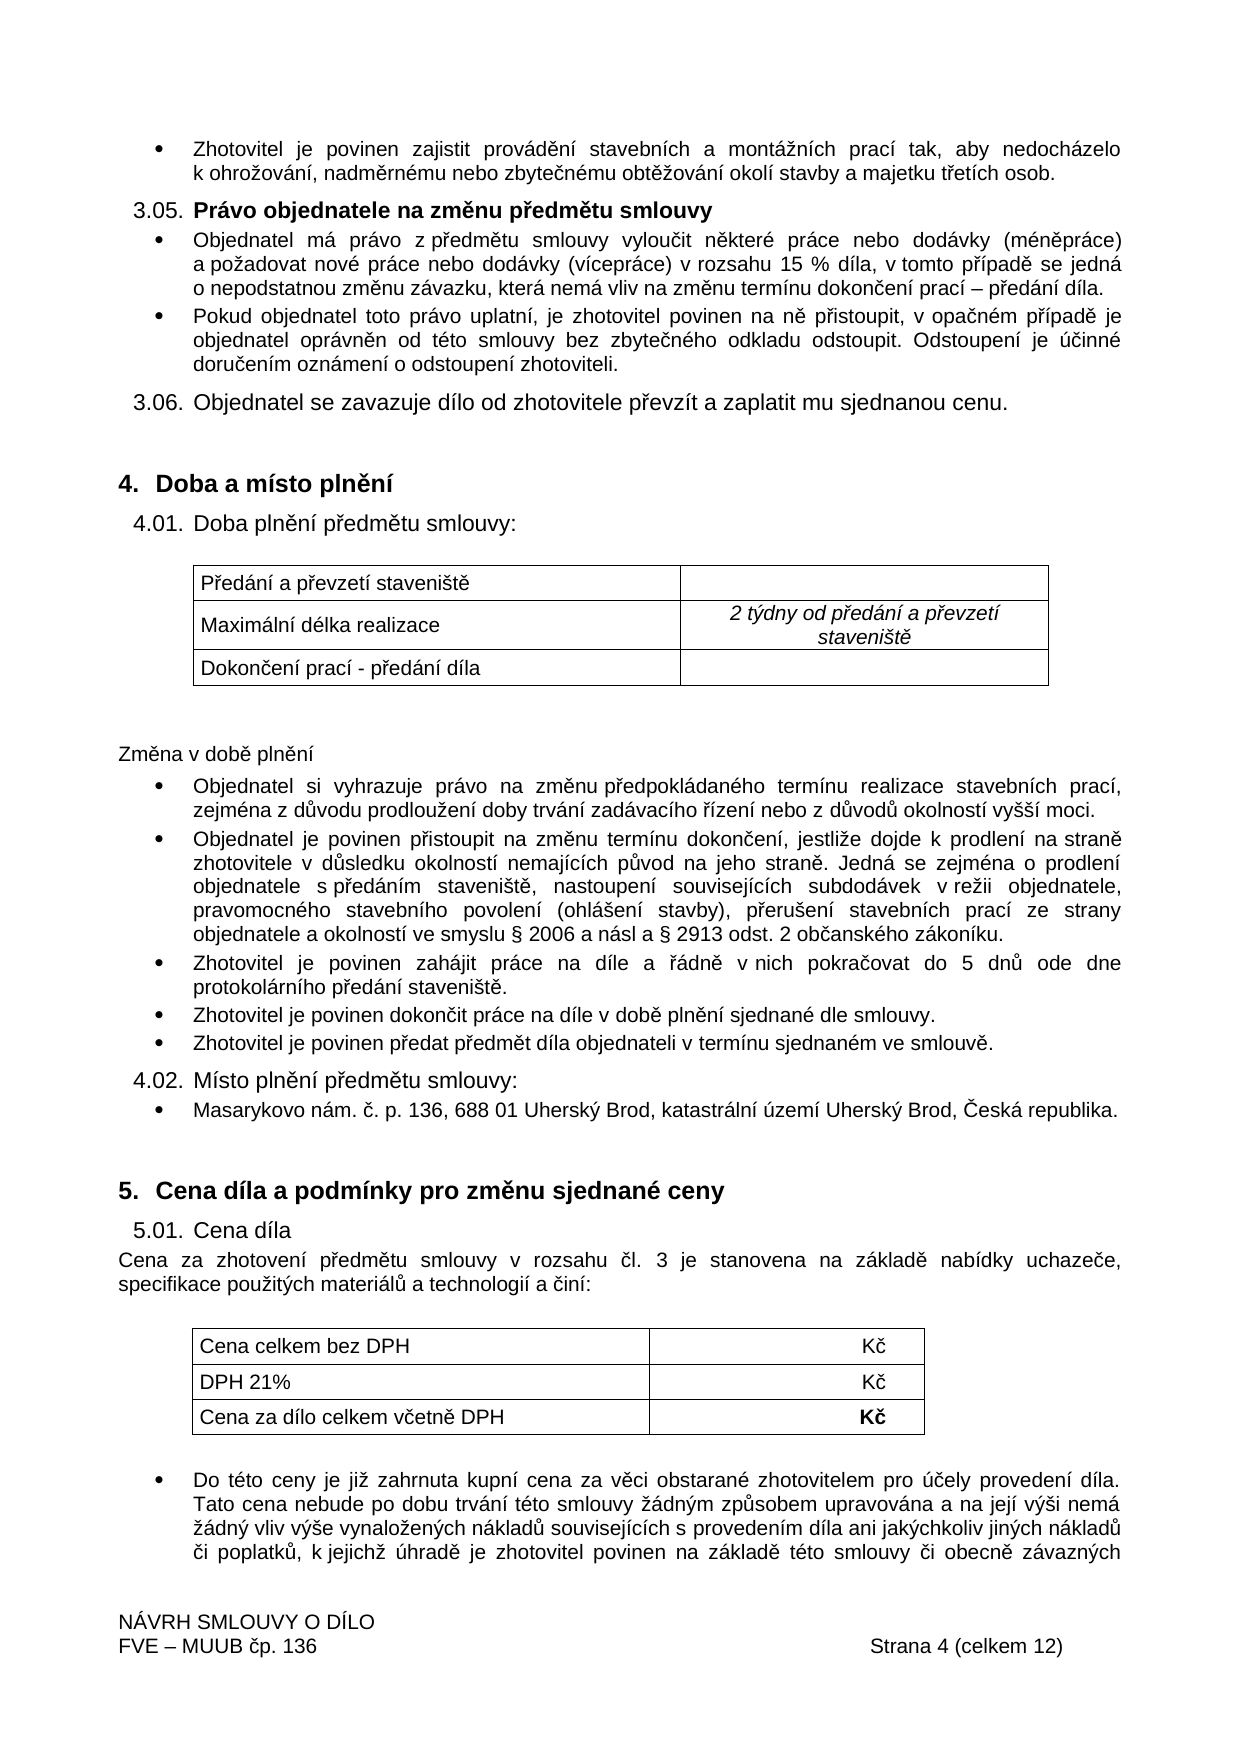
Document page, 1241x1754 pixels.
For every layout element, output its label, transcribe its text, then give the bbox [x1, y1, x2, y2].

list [155, 1468, 1122, 1564]
subtitle Místo plnění předmětu smlouvy: [133, 1067, 1122, 1094]
subtitle Doba a místo plnění [118, 469, 1122, 498]
subtitle Cena díla a podmínky pro změnu sjednané ceny [118, 1176, 1122, 1205]
list Zhotovitel je povinen dokončit práce na díle v době plnění sjednané dle smlouvy. [155, 1003, 1122, 1027]
table_header [681, 566, 1048, 600]
table_cell Cena za dílo celkem včetně DPH [193, 1400, 649, 1434]
list Objednatel si vyhrazuje právo na změnu předpokládaného termínu realizace stavebních prací, zejména z důvodu prodloužení doby trvání zadávacího řízení nebo z důvodů okolností vyšší moci. [155, 774, 1122, 822]
subtitle Doba plnění předmětu smlouvy: [133, 510, 1122, 537]
table_header Předání a převzetí staveniště [194, 566, 680, 600]
table_cell [681, 650, 1048, 684]
table_cell Dokončení prací - předání díla [194, 650, 680, 684]
table_cell DPH 21% [193, 1365, 649, 1399]
subtitle Změna v době plnění [118, 742, 1122, 766]
table_header Cena celkem bez DPH [193, 1329, 649, 1363]
list Objednatel má právo z předmětu smlouvy vyloučit některé práce nebo dodávky (méněpráce) a požadovat nové práce nebo dodávky (vícepráce) v rozsahu 15 % díla, v tomto případě se jedná o nepodstatnou změnu závazku, která nemá vliv na změnu termínu dokončení prací – předání díla. [155, 228, 1122, 300]
subtitle Objednatel se zavazuje dílo od zhotovitele převzít a zaplatit mu sjednanou cenu. [133, 388, 1122, 415]
table_cell 2 týdny od předání a převzetí staveniště [681, 601, 1048, 649]
subtitle Právo objednatele na změnu předmětu smlouvy [133, 197, 1122, 224]
text Cena za zhotovení předmětu smlouvy v rozsahu čl. 3 je stanovena na základě nabídky uchazeče, specifikace použitých materiálů a technologií a činí: [118, 1248, 1122, 1296]
list Objednatel je povinen přistoupit na změnu termínu dokončení, jestliže dojde k prodlení na straně zhotovitele v důsledku okolností nemajících původ na jeho straně. Jedná se zejména o prodlení objednatele s předáním staveniště, nastoupení souvisejících subdodávek v režii objednatele, pravomocného stavebního povolení (ohlášení stavby), přerušení stavebních prací ze strany objednatele a okolností ve smyslu § 2006 a násl a § 2913 odst. 2 občanského zákoníku. [155, 826, 1122, 946]
list Zhotovitel je povinen zahájit práce na díle a řádně v nich pokračovat do 5 dnů ode dne protokolárního předání staveniště. [155, 950, 1122, 998]
list Zhotovitel je povinen zajistit provádění stavebních a montážních prací tak, aby nedocházelo k ohrožování, nadměrnému nebo zbytečnému obtěžování okolí stavby a majetku třetích osob. [155, 137, 1122, 185]
subtitle Cena díla [133, 1217, 1122, 1244]
list Pokud objednatel toto právo uplatní, je zhotovitel povinen na ně přistoupit, v opačném případě je objednatel oprávněn od této smlouvy bez zbytečného odkladu odstoupit. Odstoupení je účinné doručením oznámení o odstoupení zhotoviteli. [155, 304, 1122, 376]
table_cell Kč [650, 1400, 924, 1434]
table_header Kč [650, 1329, 924, 1363]
table_cell Maximální délka realizace [194, 601, 680, 649]
list Masarykovo nám. č. p. 136, 688 01 Uherský Brod, katastrální území Uherský Brod, Česká republika. [155, 1098, 1122, 1122]
list Zhotovitel je povinen předat předmět díla objednateli v termínu sjednaném ve smlouvě. [155, 1031, 1122, 1055]
table_cell Kč [650, 1365, 924, 1399]
